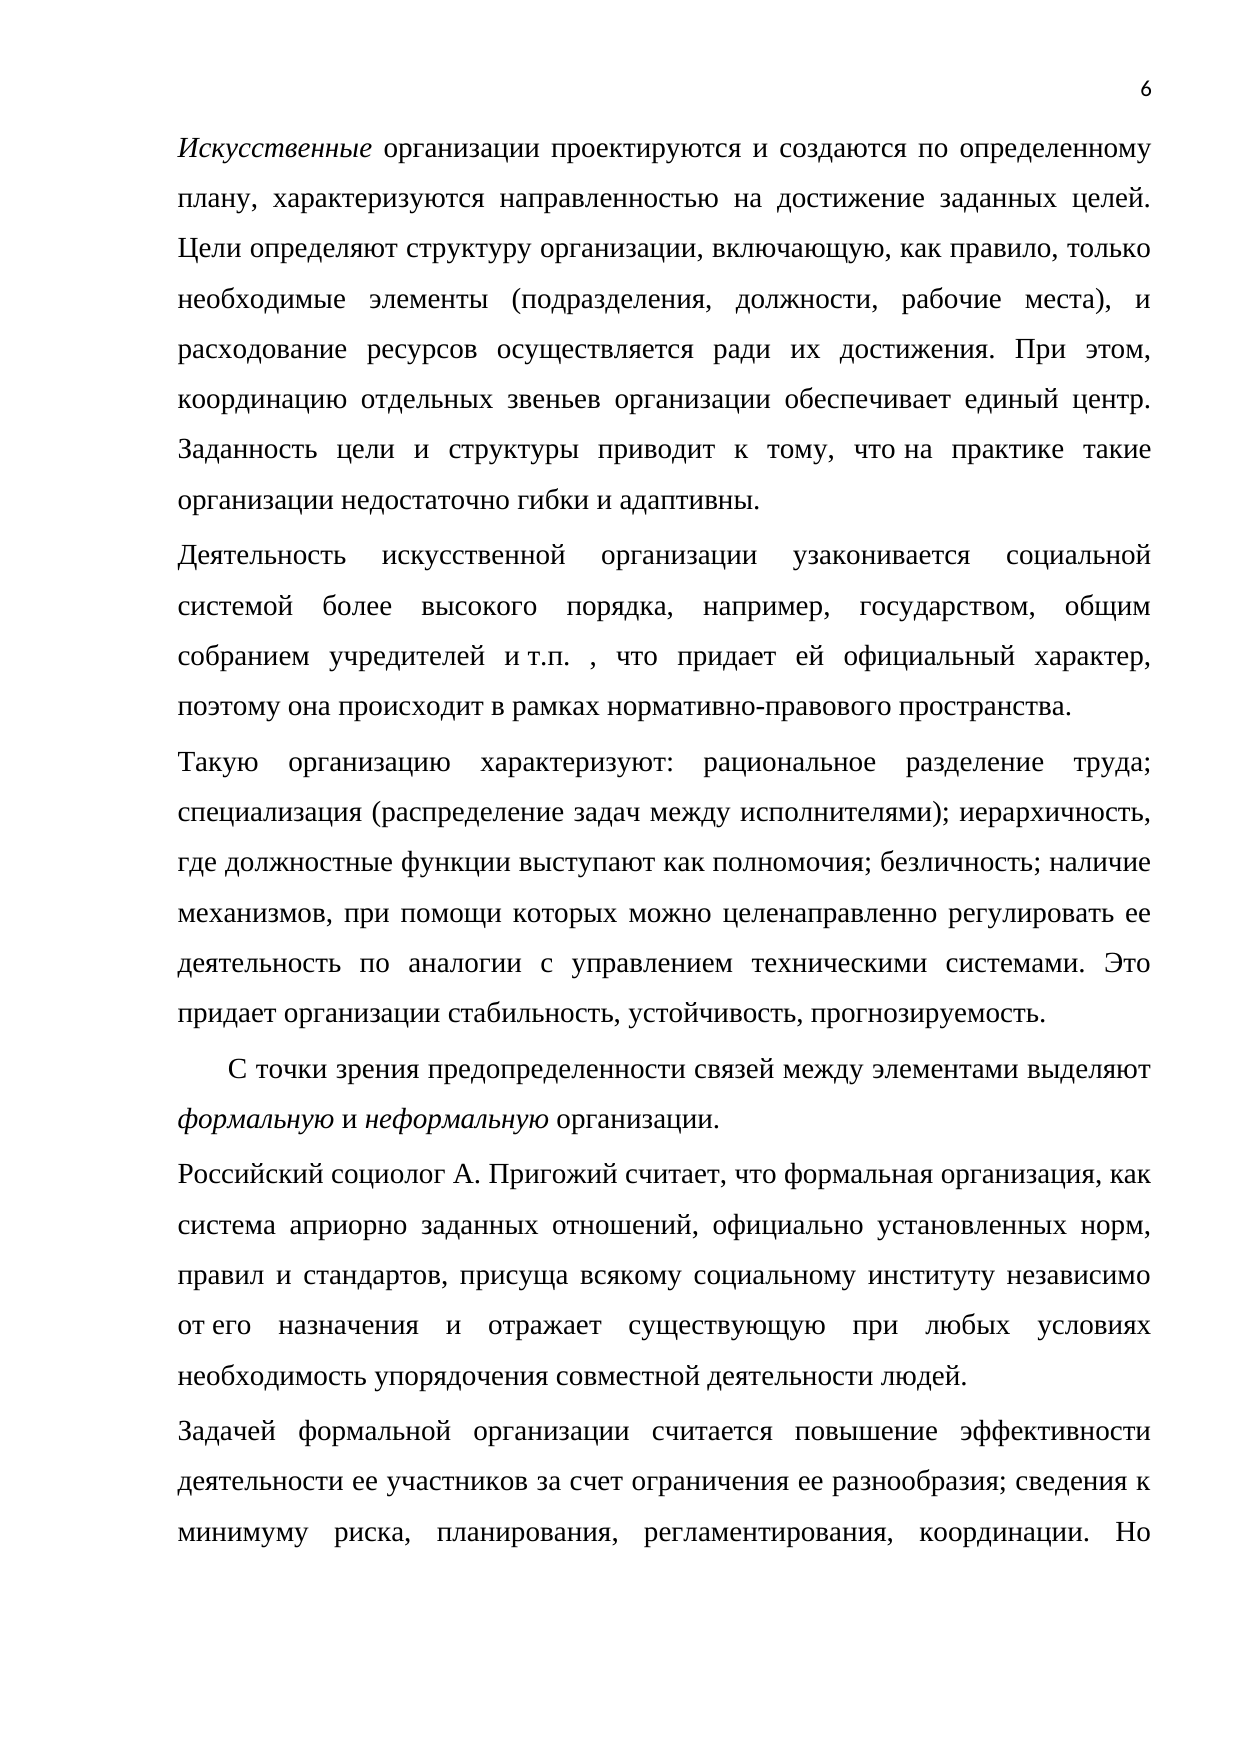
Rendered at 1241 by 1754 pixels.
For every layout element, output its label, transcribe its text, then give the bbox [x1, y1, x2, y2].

text Деятельность искусственной организации узаконивается социальной системой более высокого порядка, например, государством, общим собранием учредителей и т.п. , что придает ей официальный характер, поэтому она происходит в рамках нормативно-правового пространства. [177, 537, 1152, 722]
text Российский социолог А. Пригожий считает, что формальная организация, как система априорно заданных отношений, официально установленных норм, правил и стандартов, присуща всякому социальному институту независимо от его назначения и отражает существующую при любых условиях необходимость упорядочения совместной деятельности людей. [177, 1156, 1152, 1391]
text Такую организацию характеризуют: рациональное разделение труда; специализация (распределение задач между исполнителями); иерархичность, где должностные функции выступают как полномочия; безличность; наличие механизмов, при помощи которых можно целенаправленно регулировать ее деятельность по аналогии с управлением техническими системами. Это придает организации стабильность, устойчивость, прогнозируемость. [177, 744, 1152, 1029]
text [177, 1413, 1152, 1547]
text Искусственные организации проектируются и создаются по определенному плану, характеризуются направленностью на достижение заданных целей. Цели определяют структуру организации, включающую, как правило, только необходимые элементы (подразделения, должности, рабочие места), и расходование ресурсов осуществляется ради их достижения. При этом, координацию отдельных звеньев организации обеспечивает единый центр. Заданность цели и структуры приводит к тому, что на практике такие организации недостаточно гибки и адаптивны. [177, 130, 1152, 516]
text С точки зрения предопределенности связей между элементами выделяют формальную и неформальную организации. [177, 1051, 1152, 1134]
